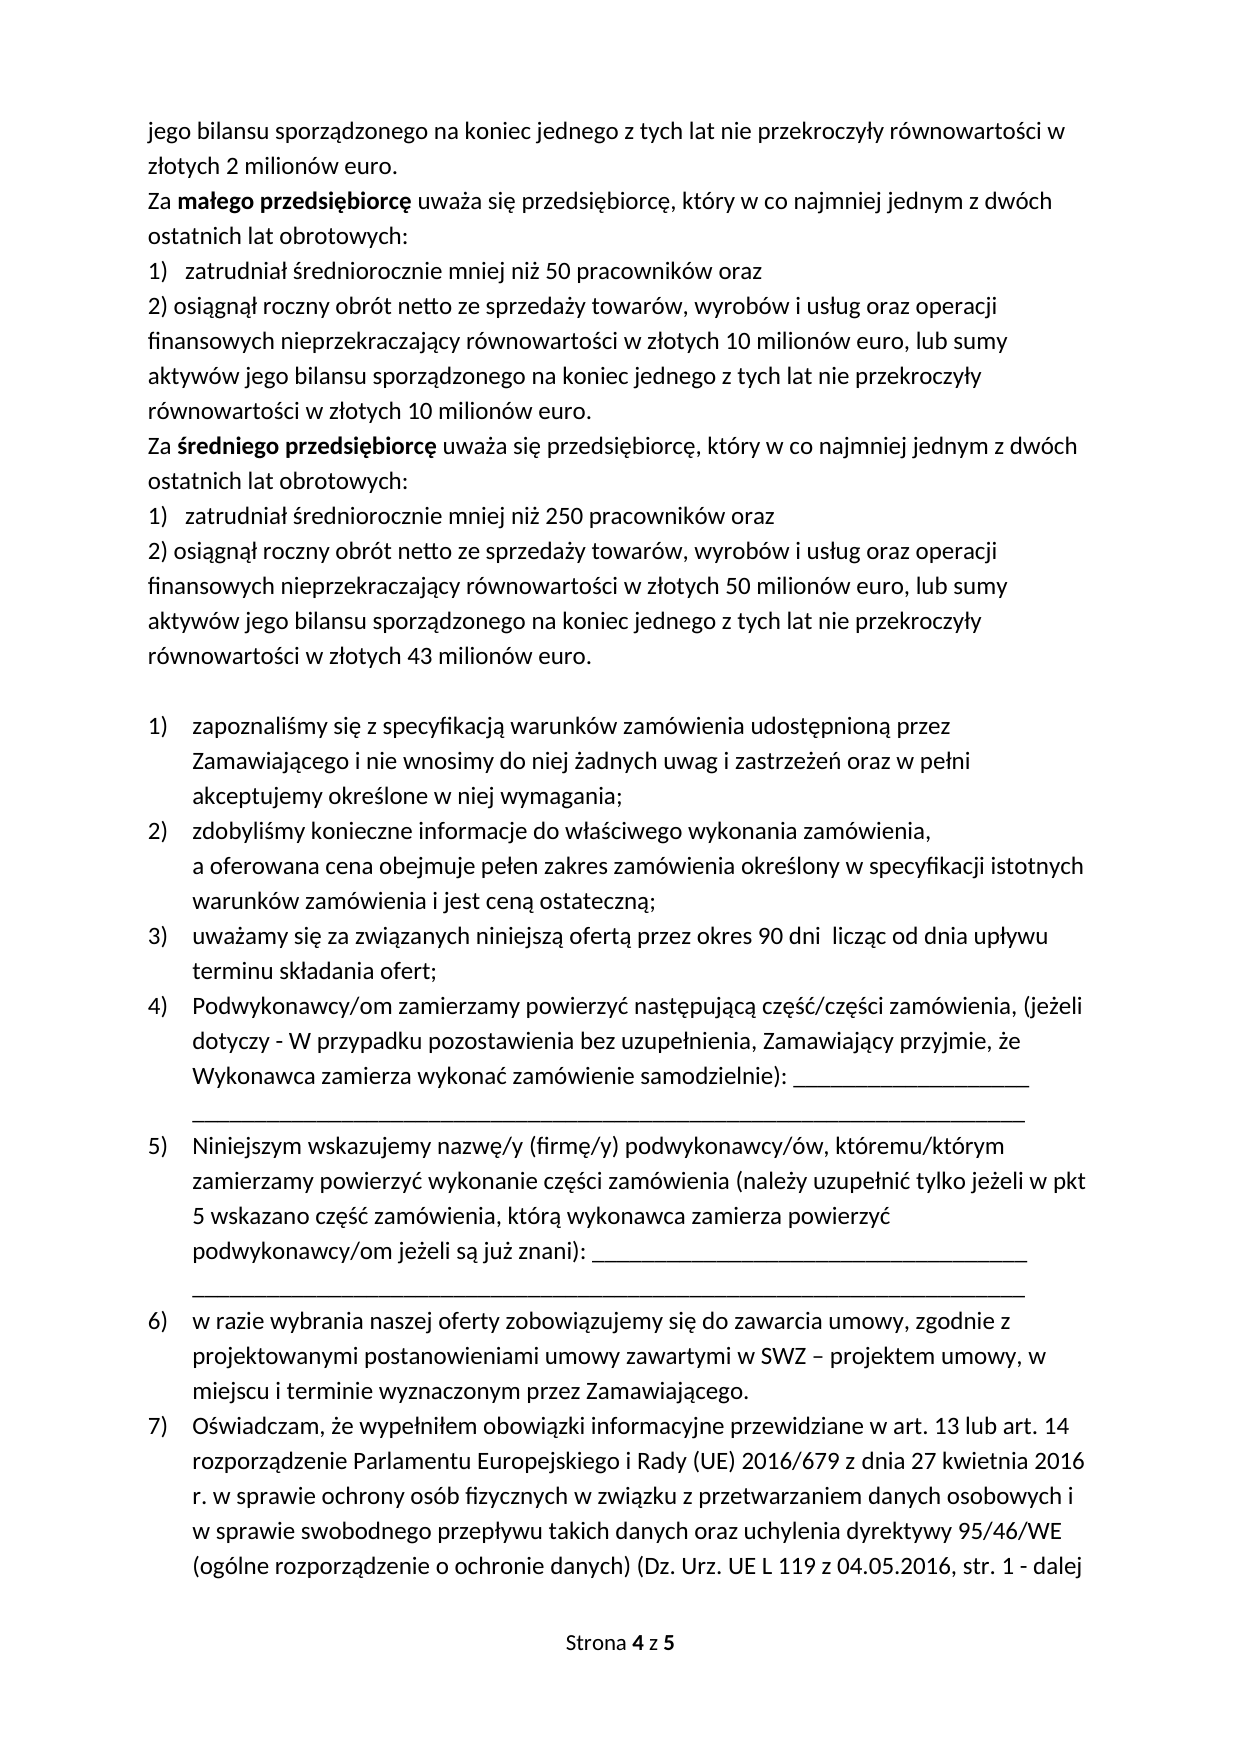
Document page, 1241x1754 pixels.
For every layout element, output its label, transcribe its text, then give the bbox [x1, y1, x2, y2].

text 2) osiągnął roczny obrót netto ze sprzedaży towarów, wyrobów i usług oraz operacji finansowych nieprzekraczający równowartości w złotych 50 milionów euro, lub sumy aktywów jego bilansu sporządzonego na koniec jednego z tych lat nie przekroczyły równowartości w złotych 43 milionów euro. [148, 535, 1093, 671]
text ___________________________________________________________________ [192, 1095, 1093, 1126]
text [148, 115, 1093, 181]
list w razie wybrania naszej oferty zobowiązujemy się do zawarcia umowy, zgodnie z projektowanymi postanowieniami umowy zawartymi w SWZ – projektem umowy, w miejscu i terminie wyznaczonym przez Zamawiającego. [148, 1305, 1093, 1406]
list zdobyliśmy konieczne informacje do właściwego wykonania zamówienia, a oferowana cena obejmuje pełen zakres zamówienia określony w specyfikacji istotnych warunków zamówienia i jest ceną ostateczną; [148, 815, 1093, 916]
list Niniejszym wskazujemy nazwę/y (firmę/y) podwykonawcy/ów, któremu/którym zamierzamy powierzyć wykonanie części zamówienia (należy uzupełnić tylko jeżeli w pkt 5 wskazano część zamówienia, którą wykonawca zamierza powierzyć podwykonawcy/om jeżeli są już znani): ___________________________________ [148, 1130, 1093, 1266]
text 1) zatrudniał średniorocznie mniej niż 50 pracowników oraz [148, 255, 1093, 286]
text 2) osiągnął roczny obrót netto ze sprzedaży towarów, wyrobów i usług oraz operacji finansowych nieprzekraczający równowartości w złotych 10 milionów euro, lub sumy aktywów jego bilansu sporządzonego na koniec jednego z tych lat nie przekroczyły równowartości w złotych 10 milionów euro. [148, 290, 1093, 426]
text 1) zatrudniał średniorocznie mniej niż 250 pracowników oraz [148, 500, 1093, 531]
text ___________________________________________________________________ [192, 1270, 1093, 1301]
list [148, 1410, 1093, 1581]
list Podwykonawcy/om zamierzamy powierzyć następującą część/części zamówienia, (jeżeli dotyczy - W przypadku pozostawienia bez uzupełnienia, Zamawiający przyjmie, że Wykonawca zamierza wykonać zamówienie samodzielnie): ___________________ [148, 990, 1093, 1091]
text Za małego przedsiębiorcę uważa się przedsiębiorcę, który w co najmniej jednym z dwóch ostatnich lat obrotowych: [148, 185, 1093, 251]
list zapoznaliśmy się z specyfikacją warunków zamówienia udostępnioną przez Zamawiającego i nie wnosimy do niej żadnych uwag i zastrzeżeń oraz w pełni akceptujemy określone w niej wymagania; [148, 710, 1093, 811]
list uważamy się za związanych niniejszą ofertą przez okres 90 dni licząc od dnia upływu terminu składania ofert; [148, 920, 1093, 986]
text Za średniego przedsiębiorcę uważa się przedsiębiorcę, który w co najmniej jednym z dwóch ostatnich lat obrotowych: [148, 430, 1093, 496]
